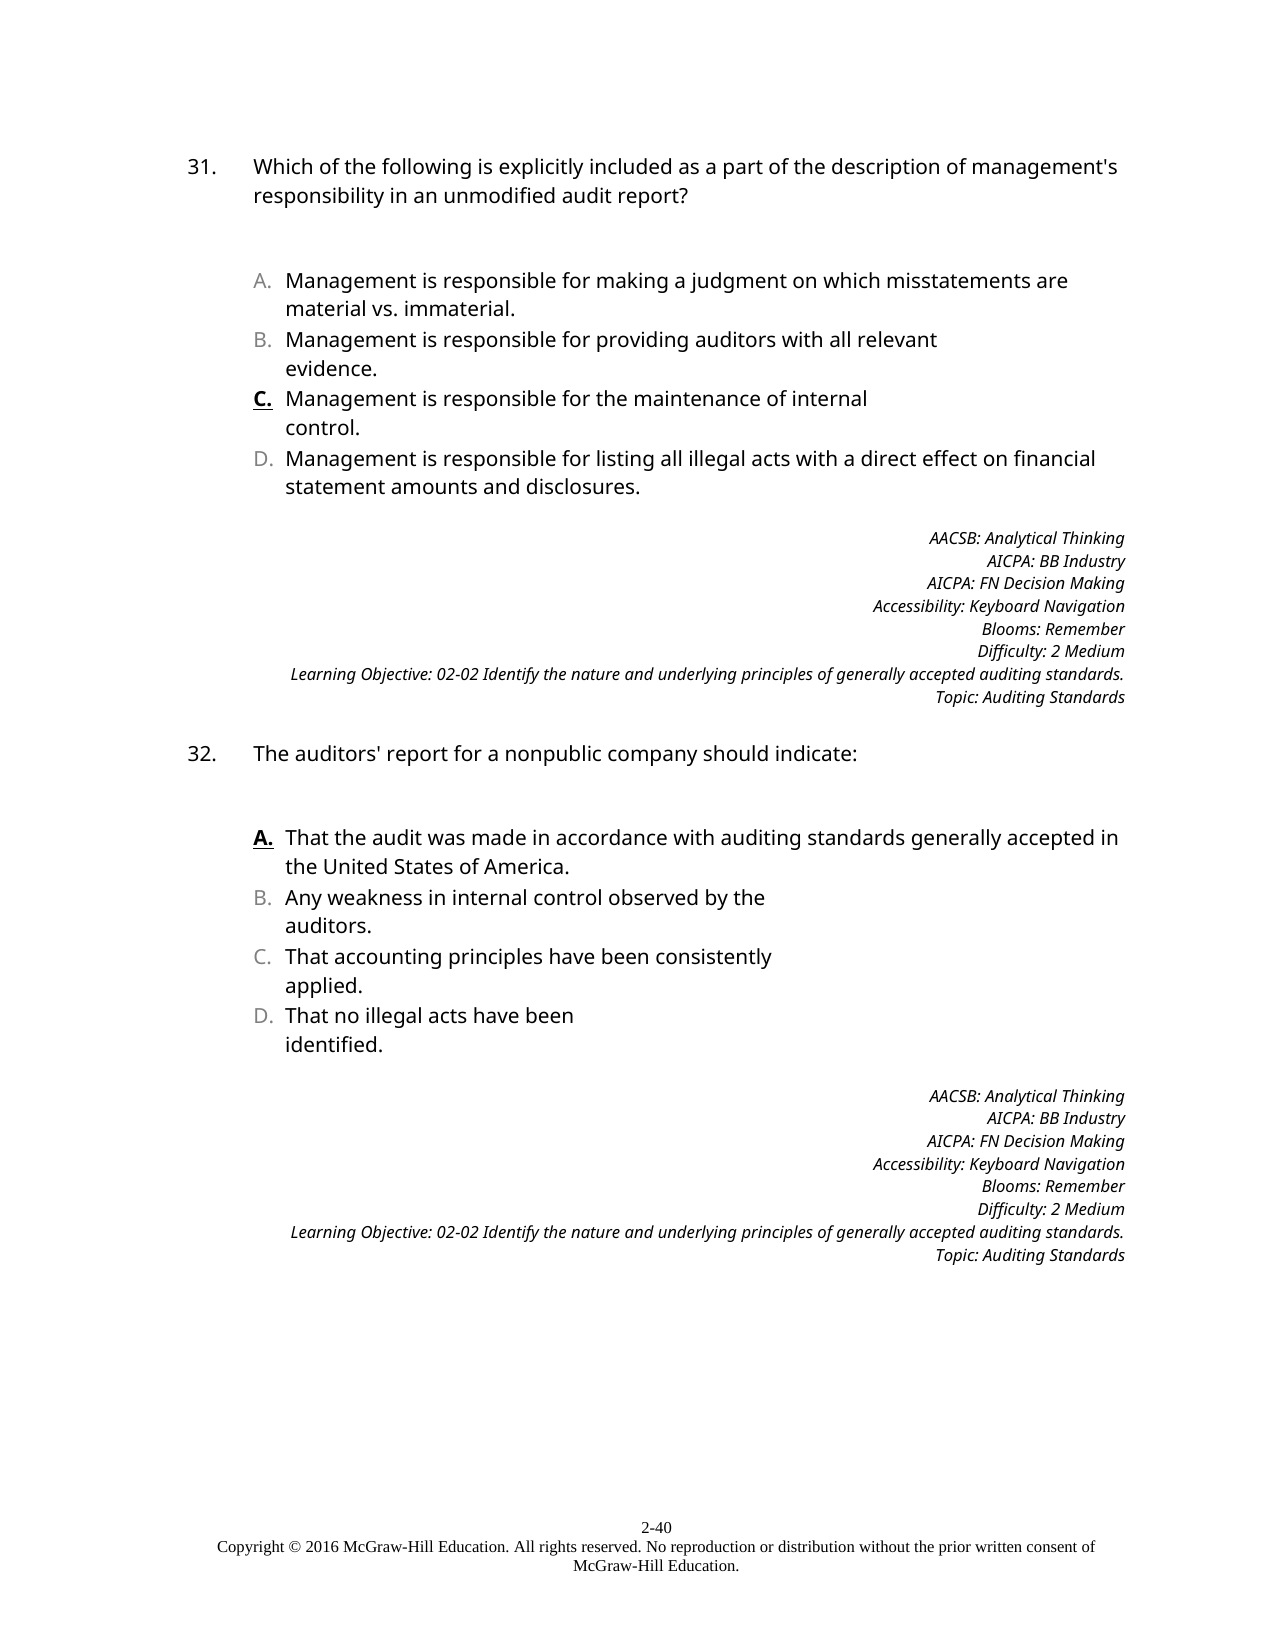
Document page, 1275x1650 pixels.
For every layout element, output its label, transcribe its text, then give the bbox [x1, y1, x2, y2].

table_header Which of the following is explicitly included as a part of the description of management's responsibility in an unmodified audit report? [253, 153, 1125, 501]
table_header AACSB: Analytical Thinking AICPA: BB Industry AICPA: FN Decision Making Accessibility: Keyboard Navigation Blooms: Remember Difficulty: 2 Medium Learning Objective: 02-02 Identify the nature and underlying principles of generally accepted auditing standards. Topic: Auditing Standards [188, 526, 1125, 736]
table_header The auditors' report for a nonpublic company should indicate: [253, 739, 1125, 1059]
table_header AACSB: Analytical Thinking AICPA: BB Industry AICPA: FN Decision Making Accessibility: Keyboard Navigation Blooms: Remember Difficulty: 2 Medium Learning Objective: 02-02 Identify the nature and underlying principles of generally accepted auditing standards. Topic: Auditing Standards [188, 1084, 1125, 1294]
table_header 31. [188, 153, 253, 501]
table_header 32. [188, 739, 253, 1059]
